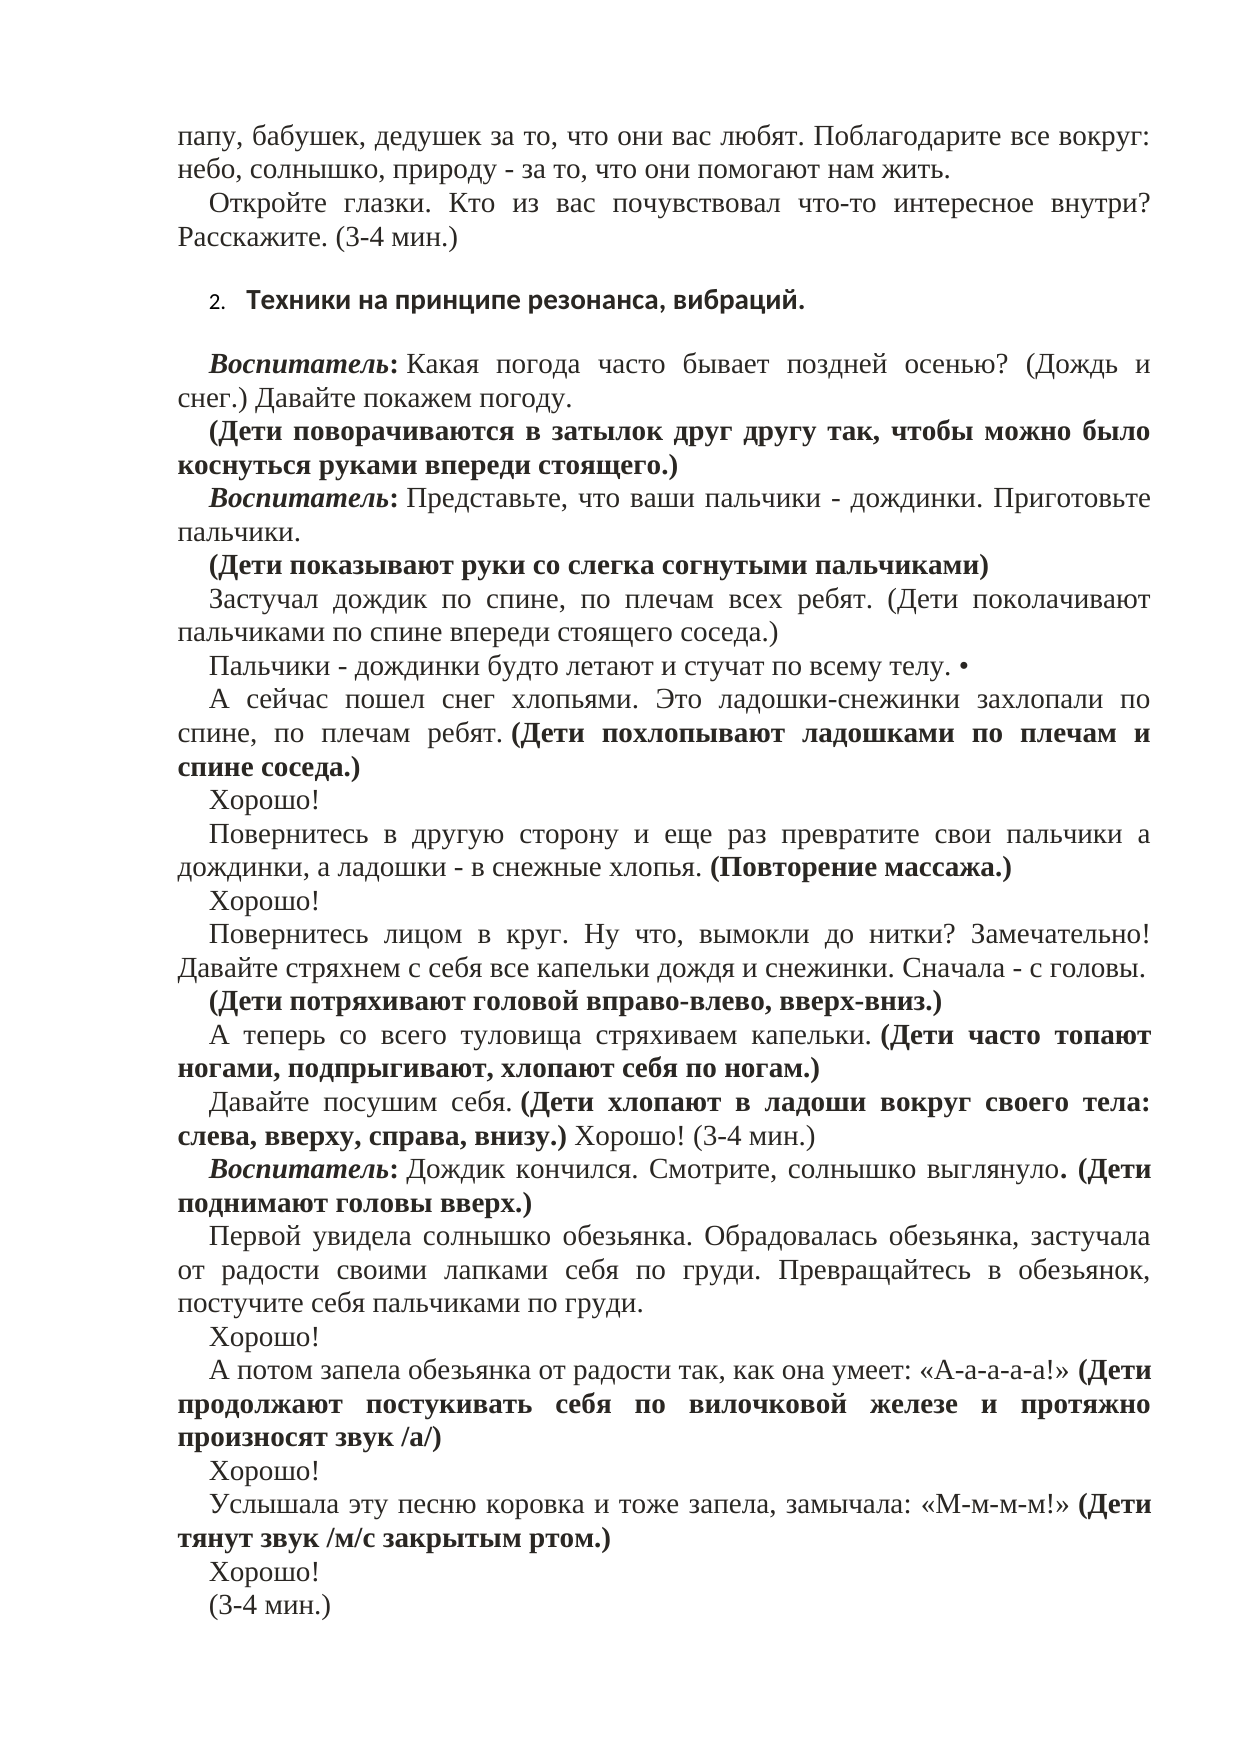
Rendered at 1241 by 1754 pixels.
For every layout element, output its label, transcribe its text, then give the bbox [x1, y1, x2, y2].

text Хорошо! [177, 1453, 1152, 1487]
text (Дети показывают руки со слегка согнутыми пальчиками) [177, 547, 1152, 581]
text (Дети потряхивают головой вправо-влево, вверх-вниз.) [177, 983, 1152, 1017]
text Хорошо! [177, 883, 1152, 916]
text А сейчас пошел снег хлопьями. Это ладошки-снежинки захлопали по спине, по плечам ребят. (Дети похлопывают ладошками по плечам и спине соседа.) [177, 682, 1152, 782]
text А потом запела обезьянка от радости так, как она умеет: «А-а-а-а-а!» (Дети продолжают постукивать себя по вилочковой железе и протяжно произносят звук /а/) [177, 1352, 1152, 1453]
list Техники на принципе резонанса, вибраций. [208, 281, 1152, 317]
text Хорошо! [177, 1319, 1152, 1352]
text Повернитесь в другую сторону и еще раз превратите свои пальчики а дождинки, а ладошки - в снежные хлопья. (Повторение массажа.) [177, 816, 1152, 883]
text Застучал дождик по спине, по плечам всех ребят. (Дети поколачивают пальчиками по спине впереди стоящего соседа.) [177, 581, 1152, 648]
text А теперь со всего туловища стряхиваем капельки. (Дети часто топают ногами, подпрыгивают, хлопают себя по ногам.) [177, 1017, 1152, 1084]
text Первой увидела солнышко обезьянка. Обрадовалась обезьянка, застучала от радости своими лапками себя по груди. Превращайтесь в обезьянок, постучите себя пальчиками по груди. [177, 1218, 1152, 1319]
text Повернитесь лицом в круг. Ну что, вымокли до нитки? Замечательно! Давайте стряхнем с себя все капельки дождя и снежинки. Сначала - с головы. [177, 916, 1152, 983]
text (3-4 мин.) [177, 1587, 1152, 1621]
text Услышала эту песню коровка и тоже запела, замычала: «М-м-м-м!» (Дети тянут звук /м/с закрытым ртом.) [177, 1487, 1152, 1554]
text Воспитатель: Представьте, что ваши пальчики - дождинки. Приготовьте пальчики. [177, 480, 1152, 547]
text Хорошо! [177, 1554, 1152, 1587]
text Воспитатель: Какая погода часто бывает поздней осенью? (Дождь и снег.) Давайте покажем погоду. [177, 346, 1152, 413]
text Воспитатель: Дождик кончился. Смотрите, солнышко выглянуло. (Дети поднимают головы вверх.) [177, 1151, 1152, 1218]
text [177, 118, 1152, 185]
text (Дети поворачиваются в затылок друг другу так, чтобы можно было коснуться руками впереди стоящего.) [177, 413, 1152, 480]
text Давайте посушим себя. (Дети хлопают в ладоши вокруг своего тела: слева, вверху, справа, внизу.) Хорошо! (3-4 мин.) [177, 1084, 1152, 1151]
text Пальчики - дождинки будто летают и стучат по всему телу. • [177, 648, 1152, 682]
text Хорошо! [177, 782, 1152, 816]
text Откройте глазки. Кто из вас почувствовал что-то интересное внутри? Расскажите. (3-4 мин.) [177, 185, 1152, 252]
